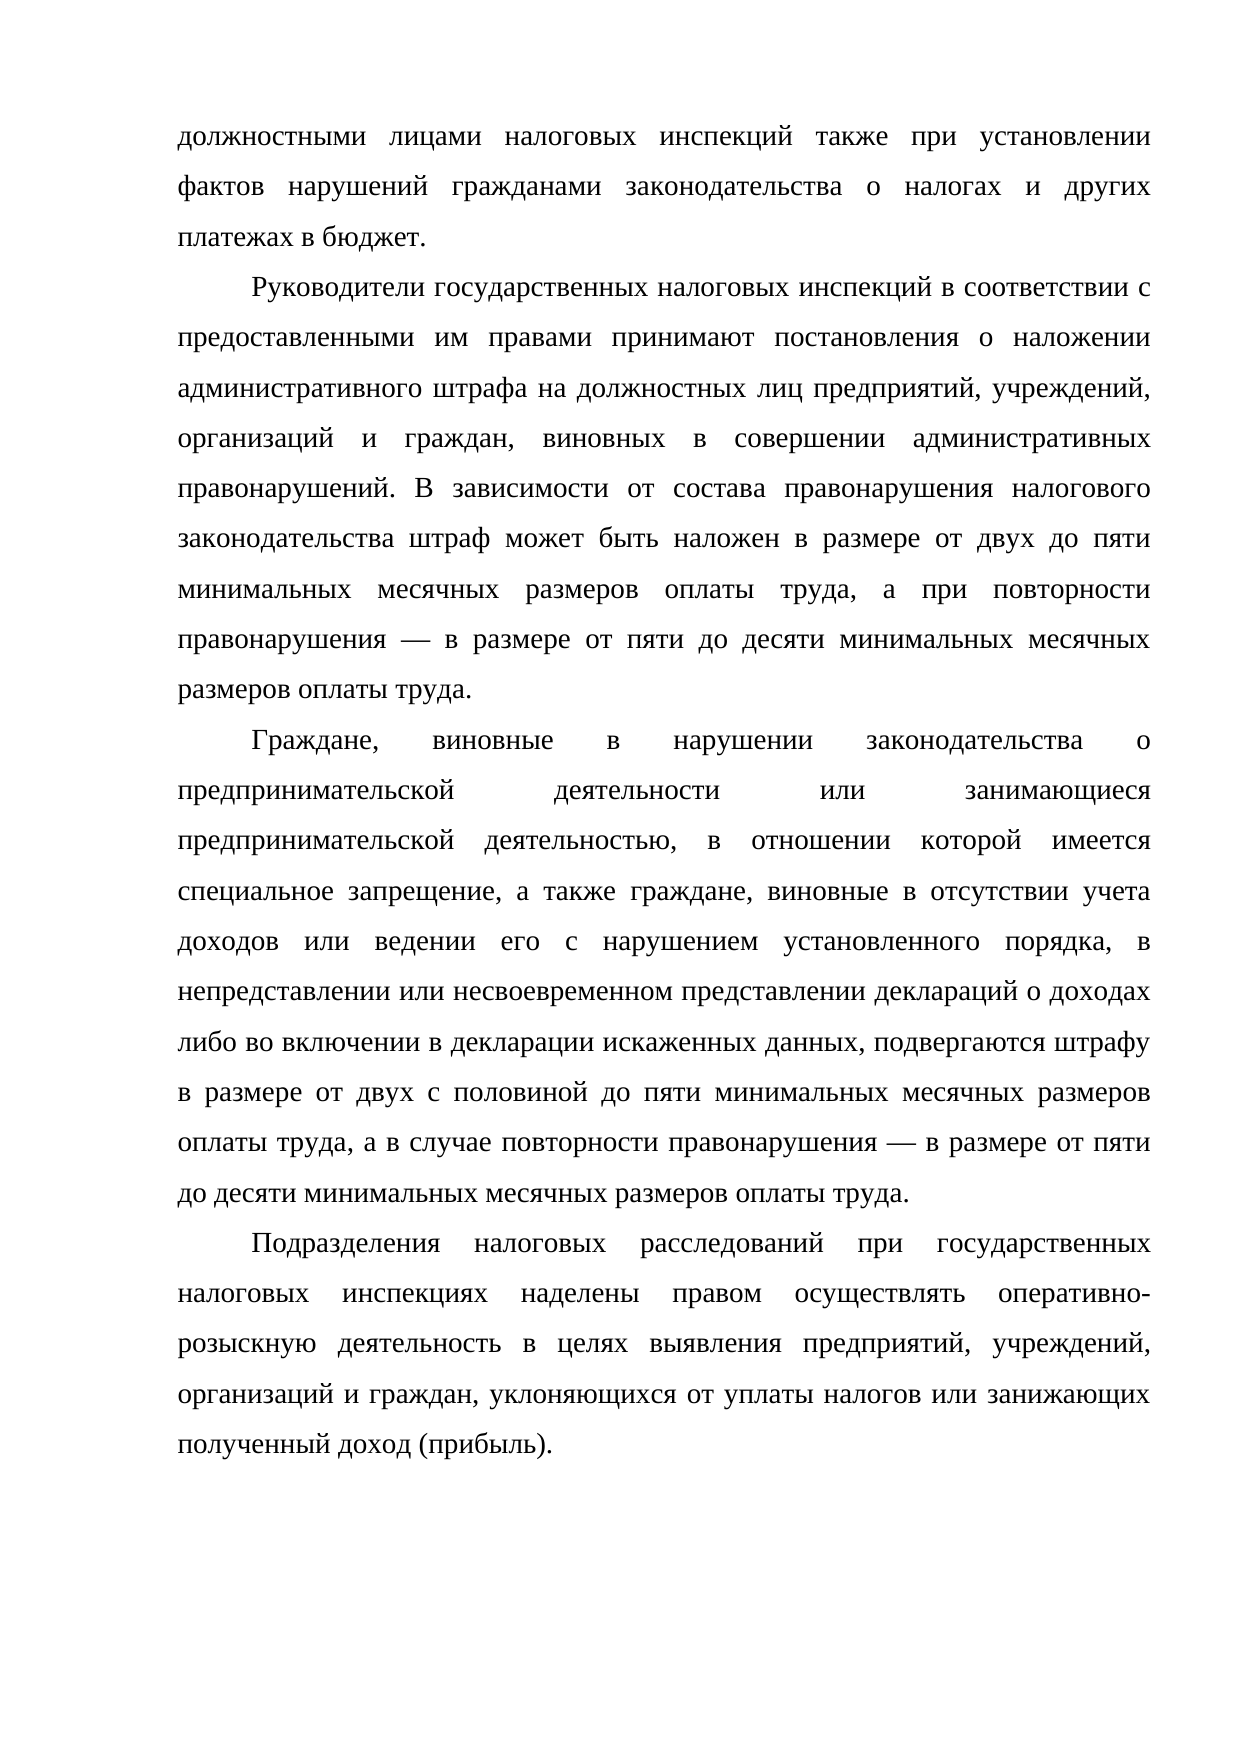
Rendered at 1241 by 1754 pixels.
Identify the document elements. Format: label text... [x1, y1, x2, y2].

text Граждане, виновные в нарушении законодательства о предпринимательской деятельности или занимающиеся предпринимательской деятельностью, в отношении которой имеется специальное запрещение, а также граждане, виновные в отсутствии учета доходов или ведении его с нарушением установленного порядка, в непредставлении или несвоевременном представлении деклараций о доходах либо во включении в декларации искаженных данных, подвергаются штрафу в размере от двух с половиной до пяти минимальных месячных размеров оплаты труда, а в случае повторности правонарушения — в размере от пяти до десяти минимальных месячных размеров оплаты труда. [177, 722, 1152, 1208]
text Подразделения налоговых расследований при государственных налоговых инспекциях наделены правом осуществлять оперативно-розыскную деятельность в целях выявления предприятий, учреждений, организаций и граждан, уклоняющихся от уплаты налогов или занижающих полученный доход (прибыль). [177, 1225, 1152, 1460]
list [177, 118, 1152, 252]
text Руководители государственных налоговых инспекций в соответствии с предоставленными им правами принимают постановления о наложении административного штрафа на должностных лиц предприятий, учреждений, организаций и граждан, виновных в совершении административных правонарушений. В зависимости от состава правонарушения налогового законодательства штраф может быть наложен в размере от двух до пяти минимальных месячных размеров оплаты труда, а при повторности правонарушения — в размере от пяти до десяти минимальных месячных размеров оплаты труда. [177, 269, 1152, 705]
